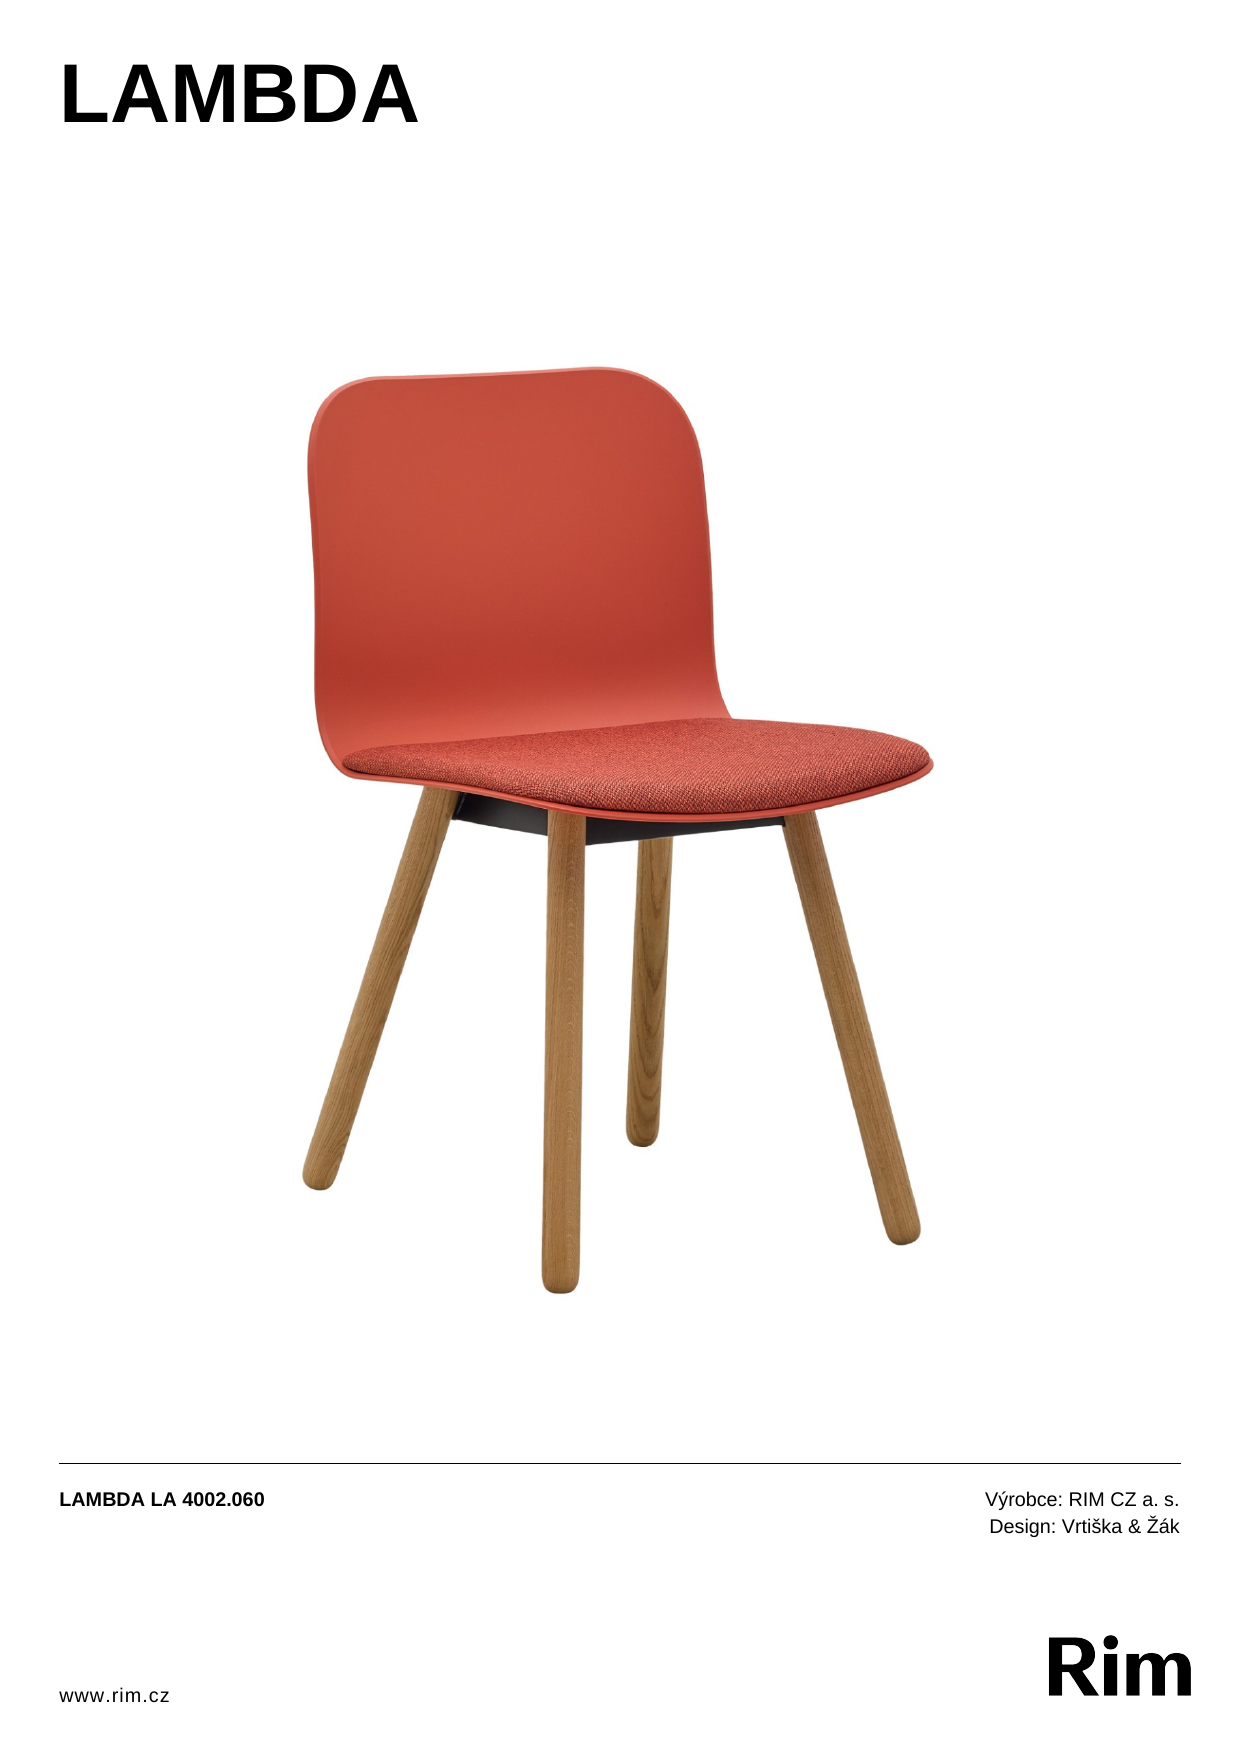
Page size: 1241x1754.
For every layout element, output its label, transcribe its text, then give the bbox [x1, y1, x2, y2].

table_header Výrobce: RIM CZ a. s. Design: Vrtiška & Žák [885, 1488, 1179, 1569]
text LAMBDA [59, 44, 1181, 140]
picture [990, 1579, 1241, 1754]
table_header LAMBDA LA 4002.060 [59, 1488, 885, 1569]
picture [240, 264, 1001, 1446]
